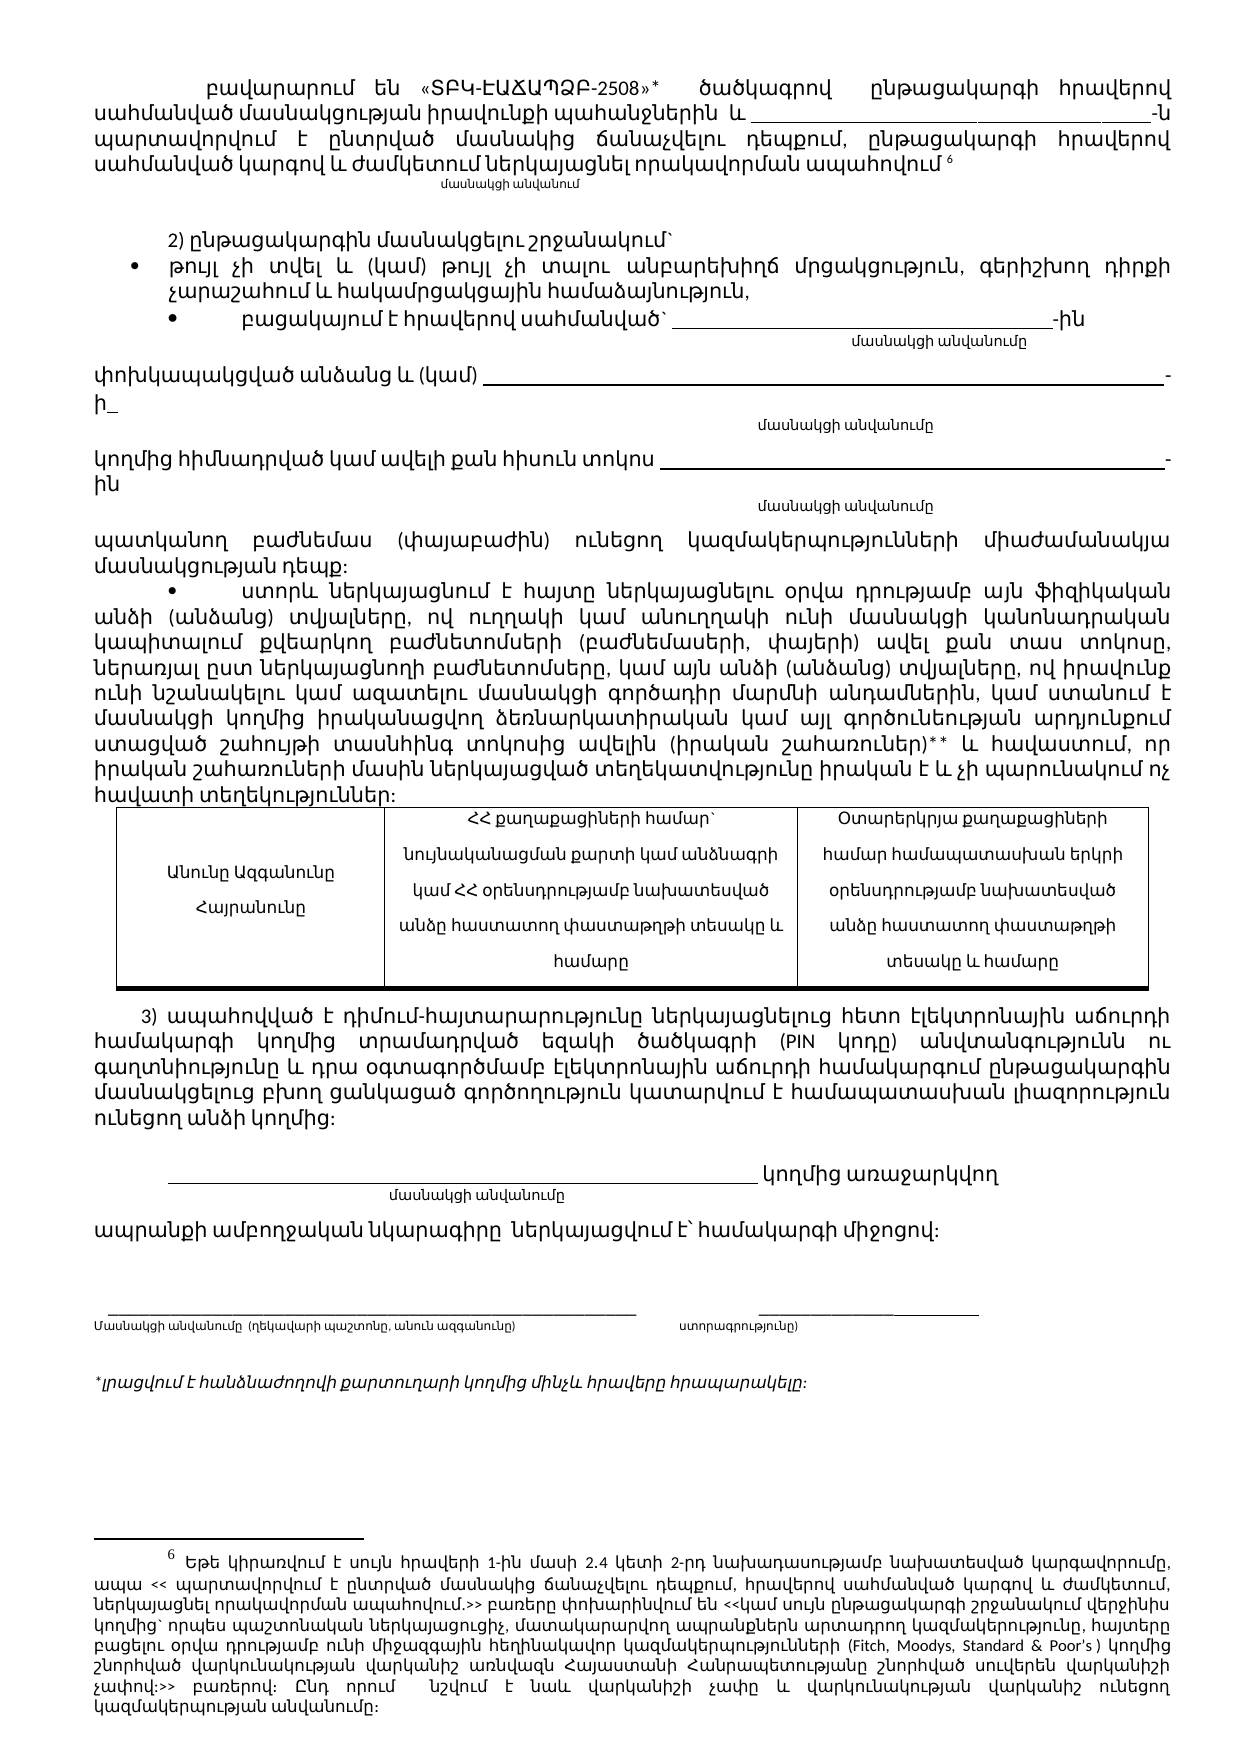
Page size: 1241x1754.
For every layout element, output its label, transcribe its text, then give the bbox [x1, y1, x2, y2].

text կողմից հիմնադրված կամ ավելի քան հիսուն տոկոս -ին [94, 446, 1171, 497]
text բավարարում են «ՏԲԿ-ԷԱՃԱՊՁԲ-2508»* ծածկագրով ընթացակարգի հրավերով սահմանված մասնակցության իրավունքի պահանջներին և -ն պարտավորվում է ընտրված մասնակից ճանաչվելու դեպքում, ընթացակարգի հրավերով սահմանված կարգով և ժամկետում ներկայացնել որակավորման ապահովում [94, 75, 1171, 177]
text մասնակցի անվանումը [94, 416, 1171, 446]
text 2) ընթացակարգին մասնակցելու շրջանակում` [94, 227, 1171, 253]
table_header Օտարերկրյա քաղաքացիների համար համապատասխան երկրի օրենսդրությամբ նախատեսված անձը հաստատող փաստաթղթի տեսակը և համարը [798, 808, 1148, 986]
text պատկանող բաժնեմաս (փայաբաժին) ունեցող կազմակերպությունների միաժամանակյա մասնակցության դեպք: [94, 528, 1171, 578]
text փոխկապակցված անձանց և (կամ) -ի [94, 362, 1171, 416]
list ստորև ներկայացնում է հայտը ներկայացնելու օրվա դրությամբ այն ֆիզիկական անձի (անձանց) տվյալները, ով ուղղակի կամ անուղղակի ունի մասնակցի կանոնադրական կապիտալում քվեարկող բաժնետոմսերի (բաժնեմասերի, փայերի) ավել քան տաս տոկոսը, ներառյալ ըստ ներկայացնողի բաժնետոմսերը, կամ այն անձի (անձանց) տվյալները, ով իրավունք ունի նշանակելու կամ ազատելու մասնակցի գործադիր մարմնի անդամներին, կամ ստանում է մասնակցի կողմից իրականացվող ձեռնարկատիրական կամ այլ գործունեության արդյունքում ստացված շահույթի տասնհինգ տոկոսից ավելին (իրական շահառուներ)** և հավաստում, որ իրական շահառուների մասին ներկայացված տեղեկատվությունը իրական է և չի պարունակում ոչ հավատի տեղեկություններ: [94, 578, 1171, 807]
text 3) ապահովված է դիմում-հայտարարությունը ներկայացնելուց հետո էլեկտրոնային աճուրդի համակարգի կողմից տրամադրված եզակի ծածկագրի (PIN կոդը) անվտանգությունն ու գաղտնիությունը և դրա օգտագործմամբ էլեկտրոնային աճուրդի համակարգում ընթացակարգին մասնակցելուց բխող ցանկացած գործողություն կատարվում է համապատասխան լիազորություն ունեցող անձի կողմից: [94, 1003, 1171, 1130]
text ապրանքի ամբողջական նկարագիրը ներկայացվում է՝ համակարգի միջոցով: [94, 1217, 1171, 1242]
text մասնակցի անվանում [94, 177, 1171, 202]
list թույլ չի տվել և (կամ) թույլ չի տալու անբարեխիղճ մրցակցություն, գերիշխող դիրքի չարաշահում և հակամրցակցային համաձայնություն, [131, 253, 1171, 304]
text մասնակցի անվանումը [94, 497, 1171, 528]
text *լրացվում է հանձնաժողովի քարտուղարի կողմից մինչև հրավերը հրապարակելը: [94, 1373, 1171, 1393]
table_header ՀՀ քաղաքացիների համար` նույնականացման քարտի կամ անձնագրի կամ ՀՀ օրենսդրությամբ նախատեսված անձը հաստատող փաստաթղթի տեսակը և համարը [385, 808, 797, 986]
table_header Անունը Ազգանունը Հայրանունը [117, 808, 384, 986]
text մասնակցի անվանումը [94, 332, 1171, 362]
text ___________________________________________________ _____________ Մասնակցի անվանումը (ղեկավարի պաշտոնը, անուն ազգանունը) ստորագրությունը) [94, 1293, 1171, 1344]
list բացակայում է հրավերով սահմանված` -ին [94, 304, 1171, 332]
text կողմից առաջարկվող [94, 1161, 1171, 1186]
text մասնակցի անվանումը [94, 1186, 1171, 1217]
